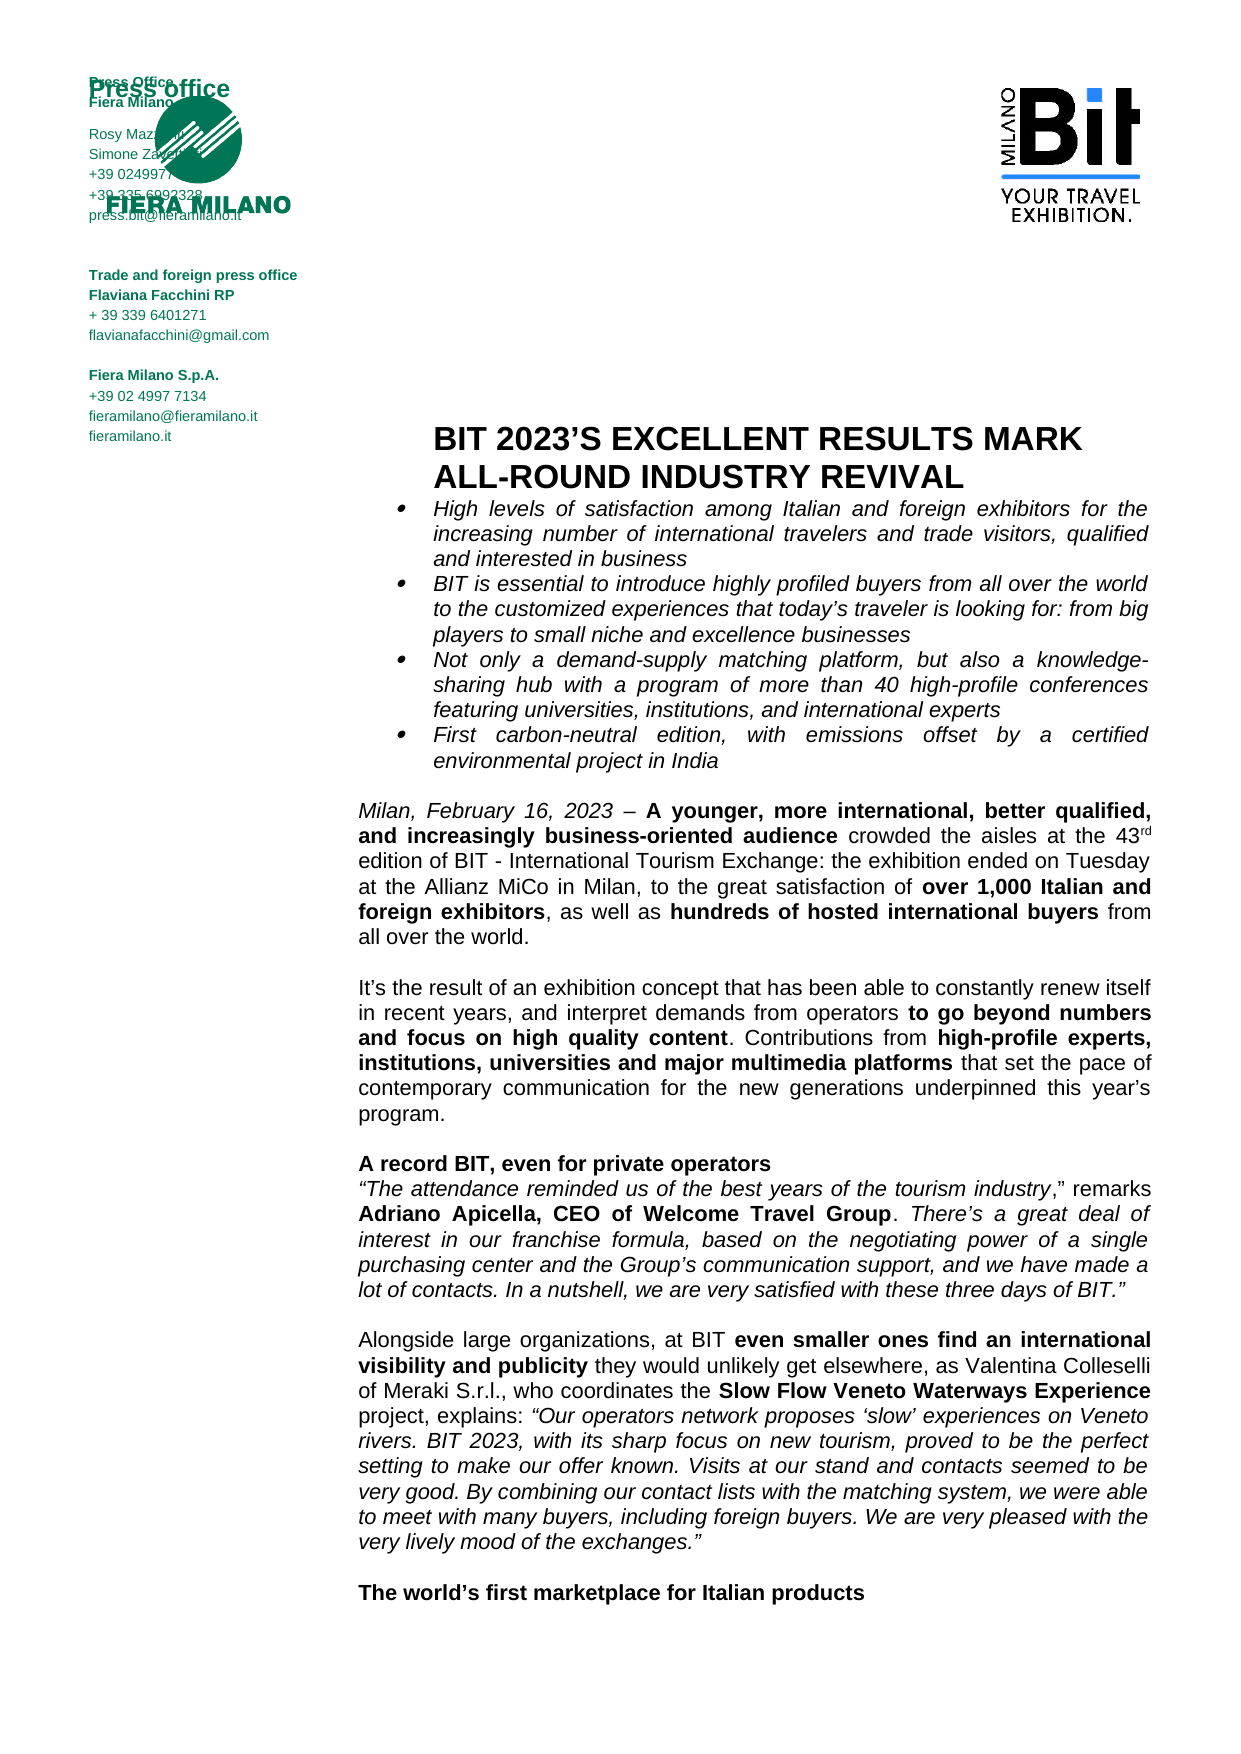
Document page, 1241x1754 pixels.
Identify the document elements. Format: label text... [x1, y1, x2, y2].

text Milan, February 16, 2023 – A younger, more international, better qualified, and increasingly business-oriented audience crowded the aisles at the 43rd edition of BIT - International Tourism Exchange: the exhibition ended on Tuesday at the Allianz MiCo in Milan, to the great satisfaction of over 1,000 Italian and foreign exhibitors, as well as hundreds of hosted international buyers from all over the world. [89, 798, 1152, 949]
text Alongside large organizations, at BIT even smaller ones find an international visibility and publicity they would unlikely get elsewhere, as Valentina Colleselli of Meraki S.r.l., who coordinates the Slow Flow Veneto Waterways Experience project, explains: “Our operators network proposes ‘slow’ experiences on Veneto rivers. BIT 2023, with its sharp focus on new tourism, proved to be the perfect setting to make our offer known. Visits at our stand and contacts seemed to be very good. By combining our contact lists with the matching system, we were able to meet with many buyers, including foreign buyers. We are very pleased with the very lively mood of the exchanges.” [89, 1327, 1152, 1554]
list High levels of satisfaction among Italian and foreign exhibitors for the increasing number of international travelers and trade visitors, qualified and interested in business [126, 495, 1152, 571]
list First carbon-neutral edition, with emissions offset by a certified environmental project in India [126, 722, 1152, 773]
list ALL-ROUND INDUSTRY REVIVAL [164, 457, 1152, 495]
picture [1001, 88, 1140, 222]
text A record BIT, even for private operators [89, 1151, 1152, 1176]
list BIT is essential to introduce highly profiled buyers from all over the world to the customized experiences that today’s traveler is looking for: from big players to small niche and excellence businesses [126, 571, 1152, 647]
text It’s the result of an exhibition concept that has been able to constantly renew itself in recent years, and interpret demands from operators to go beyond numbers and focus on high quality content. Contributions from high-profile experts, institutions, universities and major multimedia platforms that set the pace of contemporary communication for the new generations underpinned this year’s program. [89, 974, 1152, 1126]
list Not only a demand-supply matching platform, but also a knowledge-sharing hub with a program of more than 40 high-profile conferences featuring universities, institutions, and international experts [126, 647, 1152, 722]
text The world’s first marketplace for Italian products [89, 1579, 1152, 1604]
list BIT 2023’S EXCELLENT RESULTS MARK [164, 418, 1152, 457]
text “The attendance reminded us of the best years of the tourism industry,” remarks Adriano Apicella, CEO of Welcome Travel Group. There’s a great deal of interest in our franchise formula, based on the negotiating power of a single purchasing center and the Group’s communication support, and we have made a lot of contacts. In a nutshell, we are very satisfied with these three days of BIT.” [89, 1176, 1152, 1302]
picture [107, 96, 291, 214]
